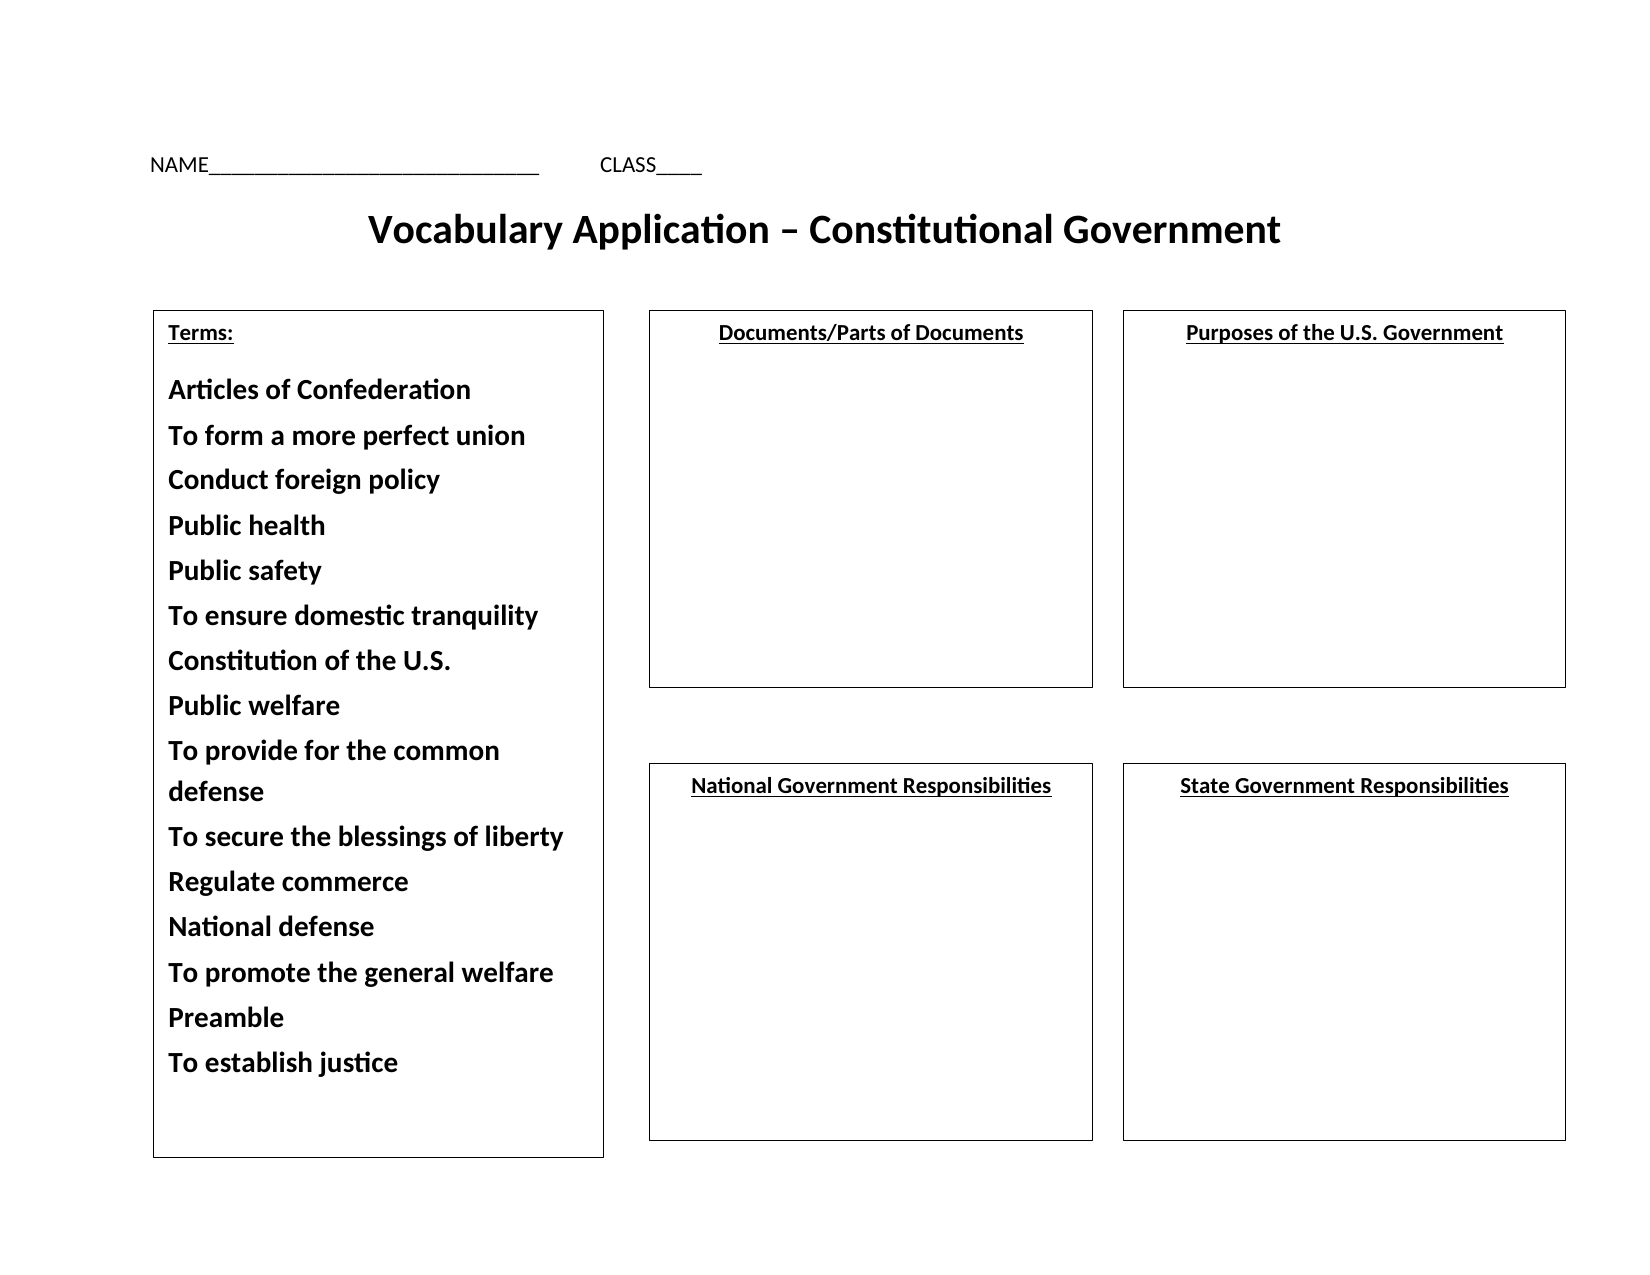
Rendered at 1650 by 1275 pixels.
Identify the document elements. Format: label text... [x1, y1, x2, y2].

text Vocabulary Application – Constitutional Government [150, 203, 1500, 254]
text NAME_____________________________ CLASS____ [150, 150, 1500, 178]
